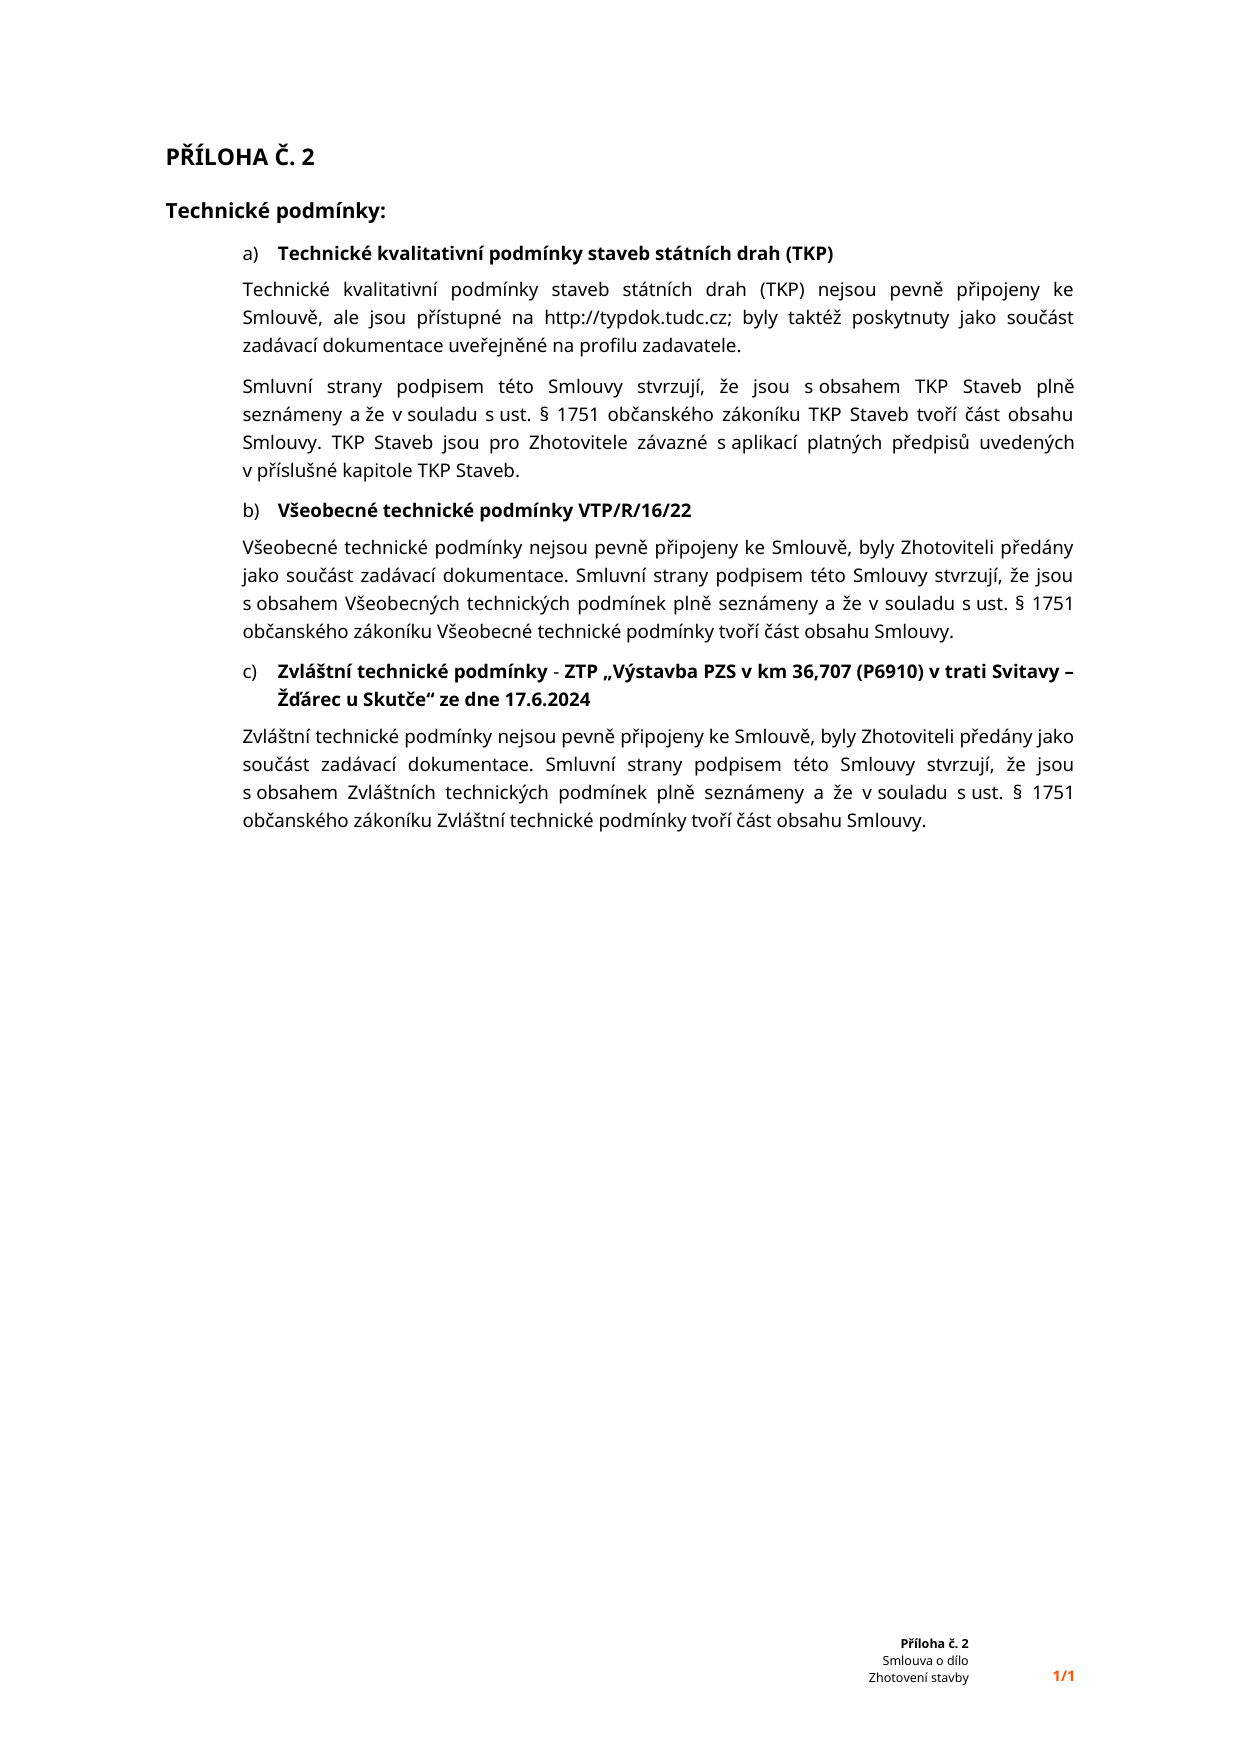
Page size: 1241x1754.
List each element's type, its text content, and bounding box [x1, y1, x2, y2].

text Všeobecné technické podmínky nejsou pevně připojeny ke Smlouvě, byly Zhotoviteli předány jako součást zadávací dokumentace. Smluvní strany podpisem této Smlouvy stvrzují, že jsou s obsahem Všeobecných technických podmínek plně seznámeny a že v souladu s ust. § 1751 občanského zákoníku Všeobecné technické podmínky tvoří část obsahu Smlouvy. [242, 534, 1075, 644]
list Všeobecné technické podmínky VTP/R/16/22 [242, 498, 1075, 523]
text Příloha č. 2 [165, 141, 1075, 173]
list Technické kvalitativní podmínky staveb státních drah (TKP) [242, 240, 1075, 266]
text Technické podmínky: [165, 197, 1075, 225]
text Technické kvalitativní podmínky staveb státních drah (TKP) nejsou pevně připojeny ke Smlouvě, ale jsou přístupné na http://typdok.tudc.cz; byly taktéž poskytnuty jako součást zadávací dokumentace uveřejněné na profilu zadavatele. [242, 277, 1075, 358]
text Smluvní strany podpisem této Smlouvy stvrzují, že jsou s obsahem TKP Staveb plně seznámeny a že v souladu s ust. § 1751 občanského zákoníku TKP Staveb tvoří část obsahu Smlouvy. TKP Staveb jsou pro Zhotovitele závazné s aplikací platných předpisů uvedených v příslušné kapitole TKP Staveb. [242, 373, 1075, 483]
list Zvláštní technické podmínky - ZTP „Výstavba PZS v km 36,707 (P6910) v trati Svitavy – Žďárec u Skutče“ ze dne 17.6.2024 [242, 659, 1075, 712]
text Zvláštní technické podmínky nejsou pevně připojeny ke Smlouvě, byly Zhotoviteli předány jako součást zadávací dokumentace. Smluvní strany podpisem této Smlouvy stvrzují, že jsou s obsahem Zvláštních technických podmínek plně seznámeny a že v souladu s ust. § 1751 občanského zákoníku Zvláštní technické podmínky tvoří část obsahu Smlouvy. [242, 723, 1075, 833]
